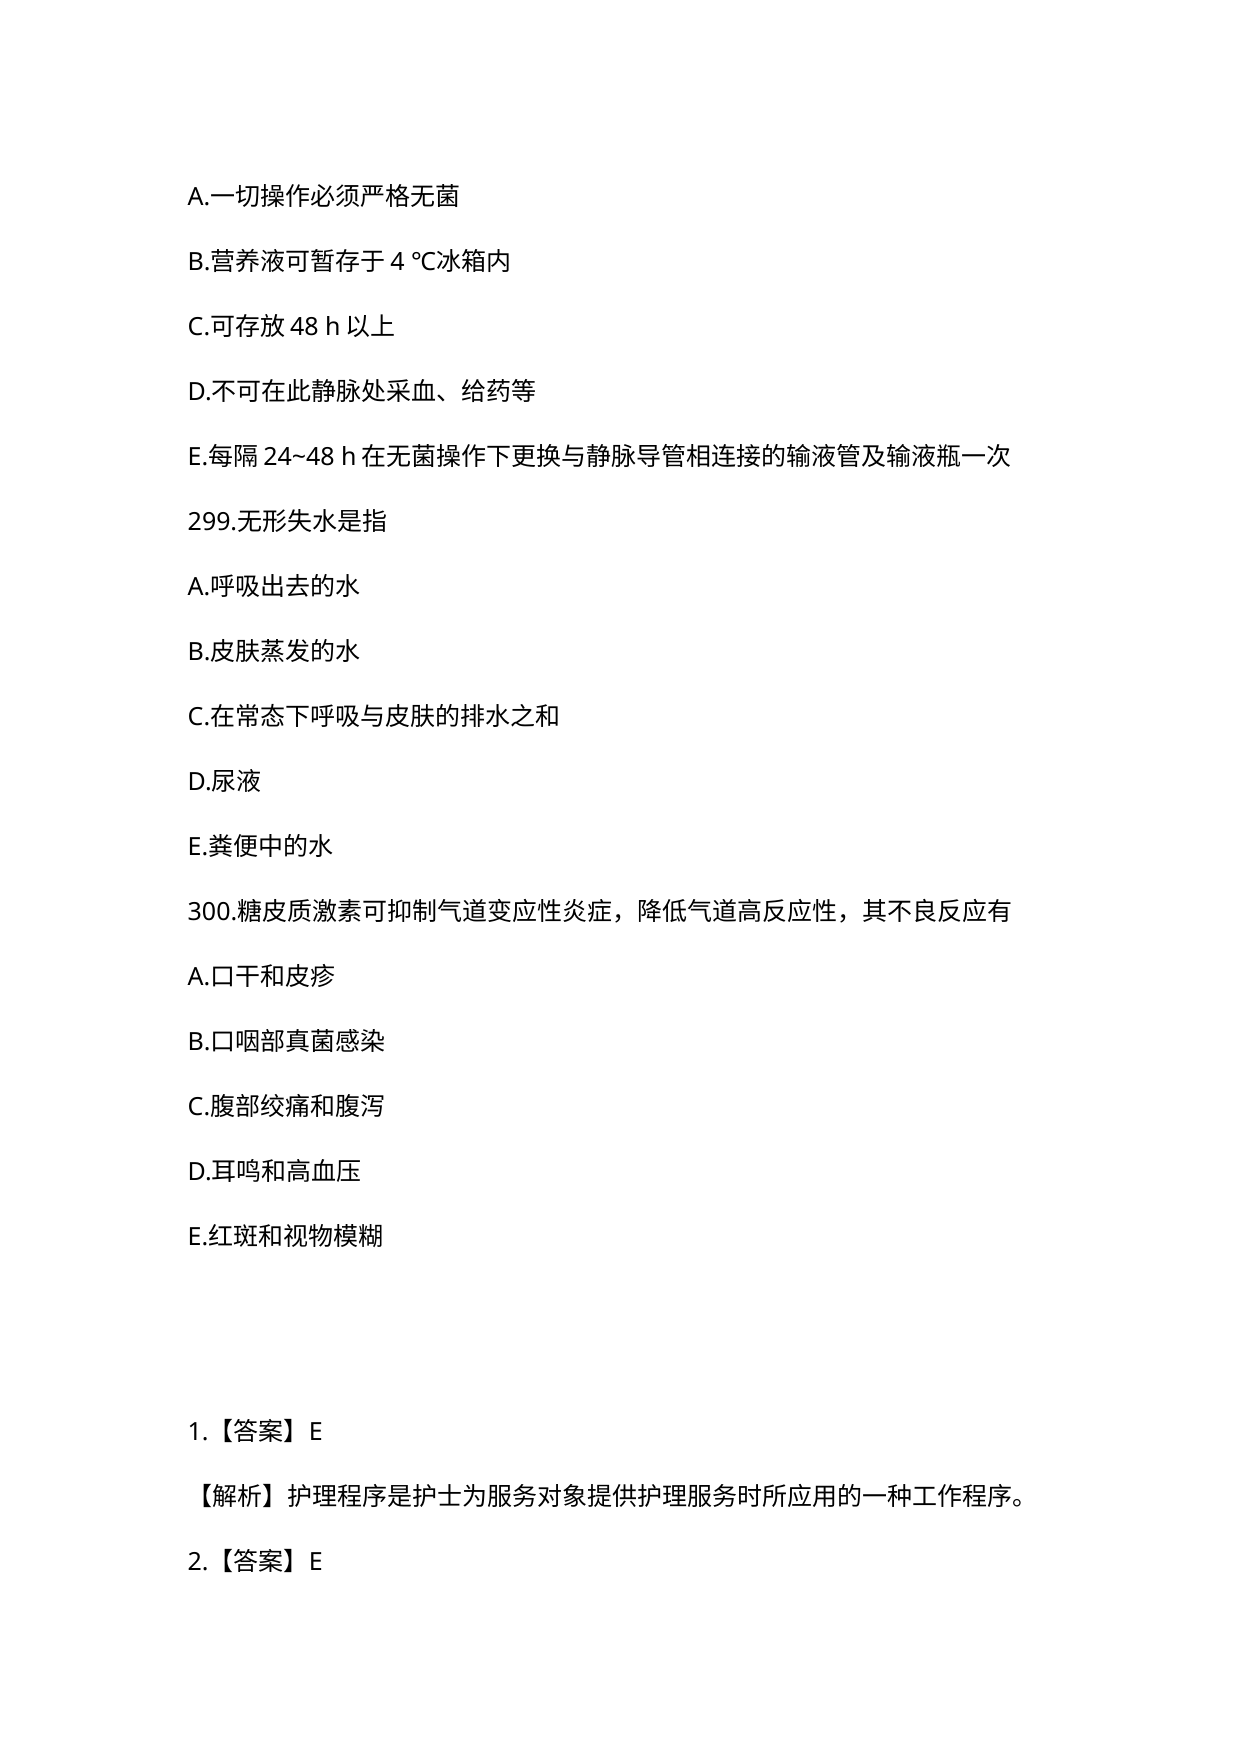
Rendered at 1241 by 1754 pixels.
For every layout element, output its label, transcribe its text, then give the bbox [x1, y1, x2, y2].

text 299.无形失水是指 [187, 487, 1053, 552]
text B.口咽部真菌感染 [187, 1007, 1053, 1072]
text D.尿液 [187, 747, 1053, 812]
text A.口干和皮疹 [187, 942, 1053, 1007]
text C.可存放48 h以上 [187, 292, 1053, 357]
text A.呼吸出去的水 [187, 552, 1053, 617]
text 【解析】护理程序是护士为服务对象提供护理服务时所应用的一种工作程序。 [187, 1462, 1053, 1527]
text C.腹部绞痛和腹泻 [187, 1072, 1053, 1137]
text B.营养液可暂存于4 ℃冰箱内 [187, 227, 1053, 292]
text 2.【答案】E [187, 1527, 1053, 1592]
text E.红斑和视物模糊 [187, 1202, 1053, 1267]
text 1.【答案】E [187, 1397, 1053, 1462]
text E.粪便中的水 [187, 812, 1053, 877]
text 300.糖皮质激素可抑制气道变应性炎症，降低气道高反应性，其不良反应有 [187, 877, 1053, 942]
text A.一切操作必须严格无菌 [187, 162, 1053, 227]
text E.每隔24~48 h在无菌操作下更换与静脉导管相连接的输液管及输液瓶一次 [187, 422, 1053, 487]
text B.皮肤蒸发的水 [187, 617, 1053, 682]
text C.在常态下呼吸与皮肤的排水之和 [187, 682, 1053, 747]
text D.不可在此静脉处采血、给药等 [187, 357, 1053, 422]
text D.耳鸣和高血压 [187, 1137, 1053, 1202]
